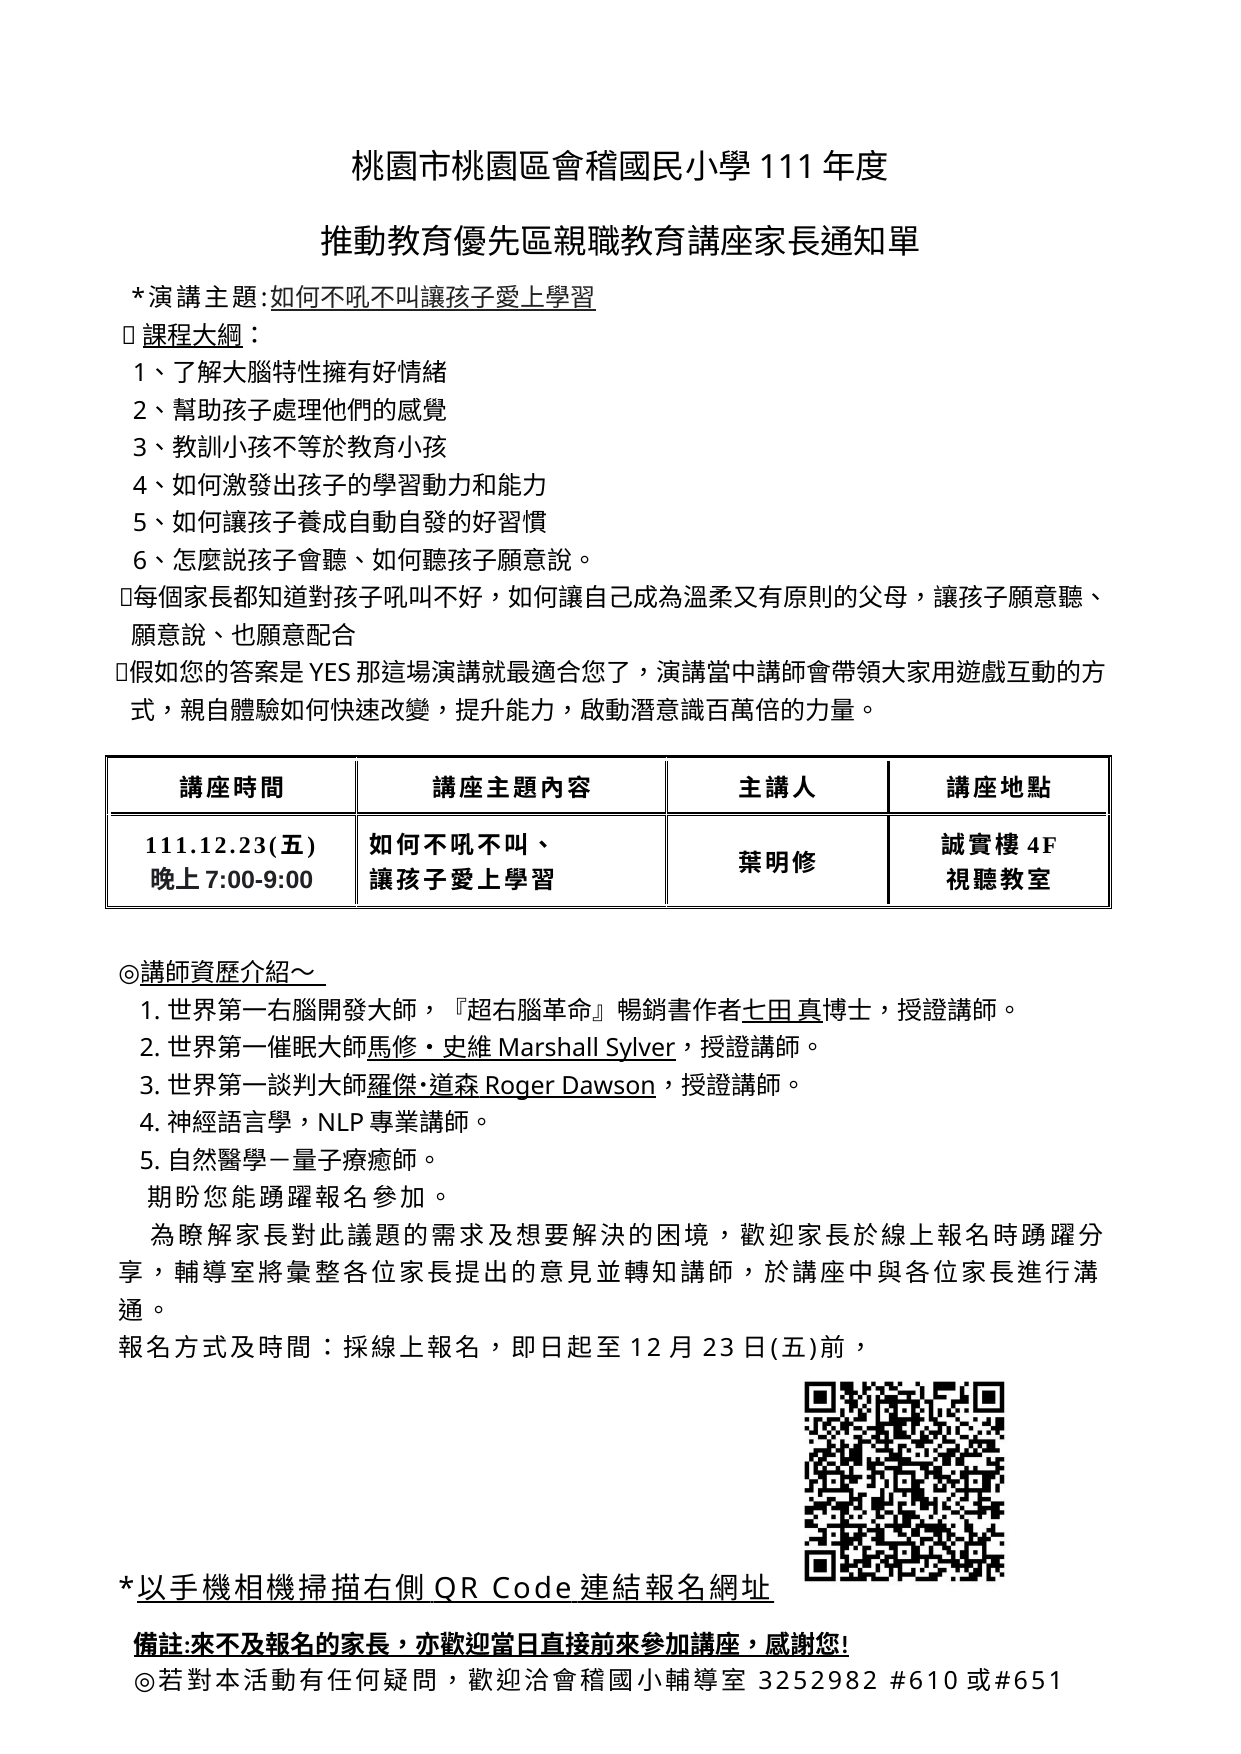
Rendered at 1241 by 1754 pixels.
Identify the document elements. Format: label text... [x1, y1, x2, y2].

table_cell 葉明修 [667, 816, 888, 906]
text *演講主題:如何不吼不叫讓孩子愛上學習 [81, 277, 1122, 314]
text 6、怎麼説孩子會聽、如何聽孩子願意說。 [133, 539, 1122, 577]
text 為瞭解家長對此議題的需求及想要解決的困境，歡迎家長於線上報名時踴躍分享，輔導室將彙整各位家長提出的意見並轉知講師，於講座中與各位家長進行溝通。 [118, 1214, 1122, 1327]
text 桃園市桃園區會稽國民小學111年度 [118, 127, 1122, 202]
text 推動教育優先區親職教育講座家長通知單 [118, 202, 1122, 277]
text *以手機相機掃描右側QR Code連結報名網址 [118, 1364, 1122, 1616]
text 1、了解大腦特性擁有好情緒 [133, 352, 1122, 389]
text 4. 神經語言學，NLP專業講師。 [118, 1102, 1122, 1139]
table_header 講座主題內容 [357, 758, 667, 812]
table_header 講座時間 [108, 758, 357, 812]
table_header 講座地點 [888, 758, 1108, 812]
text 3. 世界第一談判大師羅傑˙道森Roger Dawson，授證講師。 [118, 1064, 1122, 1102]
text 2. 世界第一催眠大師馬修‧史維 Marshall Sylver，授證講師。 [118, 1027, 1122, 1064]
text 假如您的答案是YES那這場演講就最適合您了，演講當中講師會帶領大家用遊戲互動的方式，親自體驗如何快速改變，提升能力，啟動潛意識百萬倍的力量。 [114, 652, 1122, 727]
text 期盼您能踴躍報名參加。 [118, 1177, 1122, 1214]
text ◎講師資歷介紹～ [118, 952, 1122, 989]
text 3、教訓小孩不等於教育小孩 [133, 427, 1122, 464]
text 報名方式及時間：採線上報名，即日起至12月23日(五)前， [118, 1327, 1122, 1364]
text 4、如何激發出孩子的學習動力和能力 [133, 464, 1122, 502]
text 5. 自然醫學－量子療癒師。 [118, 1139, 1122, 1177]
picture [787, 1364, 1022, 1599]
table_cell 111.12.23(五) 晚上7:00-9:00 [108, 812, 357, 906]
text 2、幫助孩子處理他們的感覺 [133, 389, 1122, 427]
text 每個家長都知道對孩子吼叫不好，如何讓自己成為溫柔又有原則的父母，讓孩子願意聽、願意說、也願意配合 [119, 577, 1122, 652]
text 5、如何讓孩子養成自動自發的好習慣 [133, 502, 1122, 539]
text  課程大綱： [81, 314, 1122, 352]
table_header 主講人 [667, 758, 888, 812]
table_cell 如何不吼不叫、 讓孩子愛上學習 [357, 816, 667, 906]
table_cell 誠實樓4F 視聽教室 [888, 812, 1109, 906]
text 1. 世界第一右腦開發大師，『超右腦革命』暢銷書作者七田 真博士，授證講師。 [118, 989, 1122, 1027]
